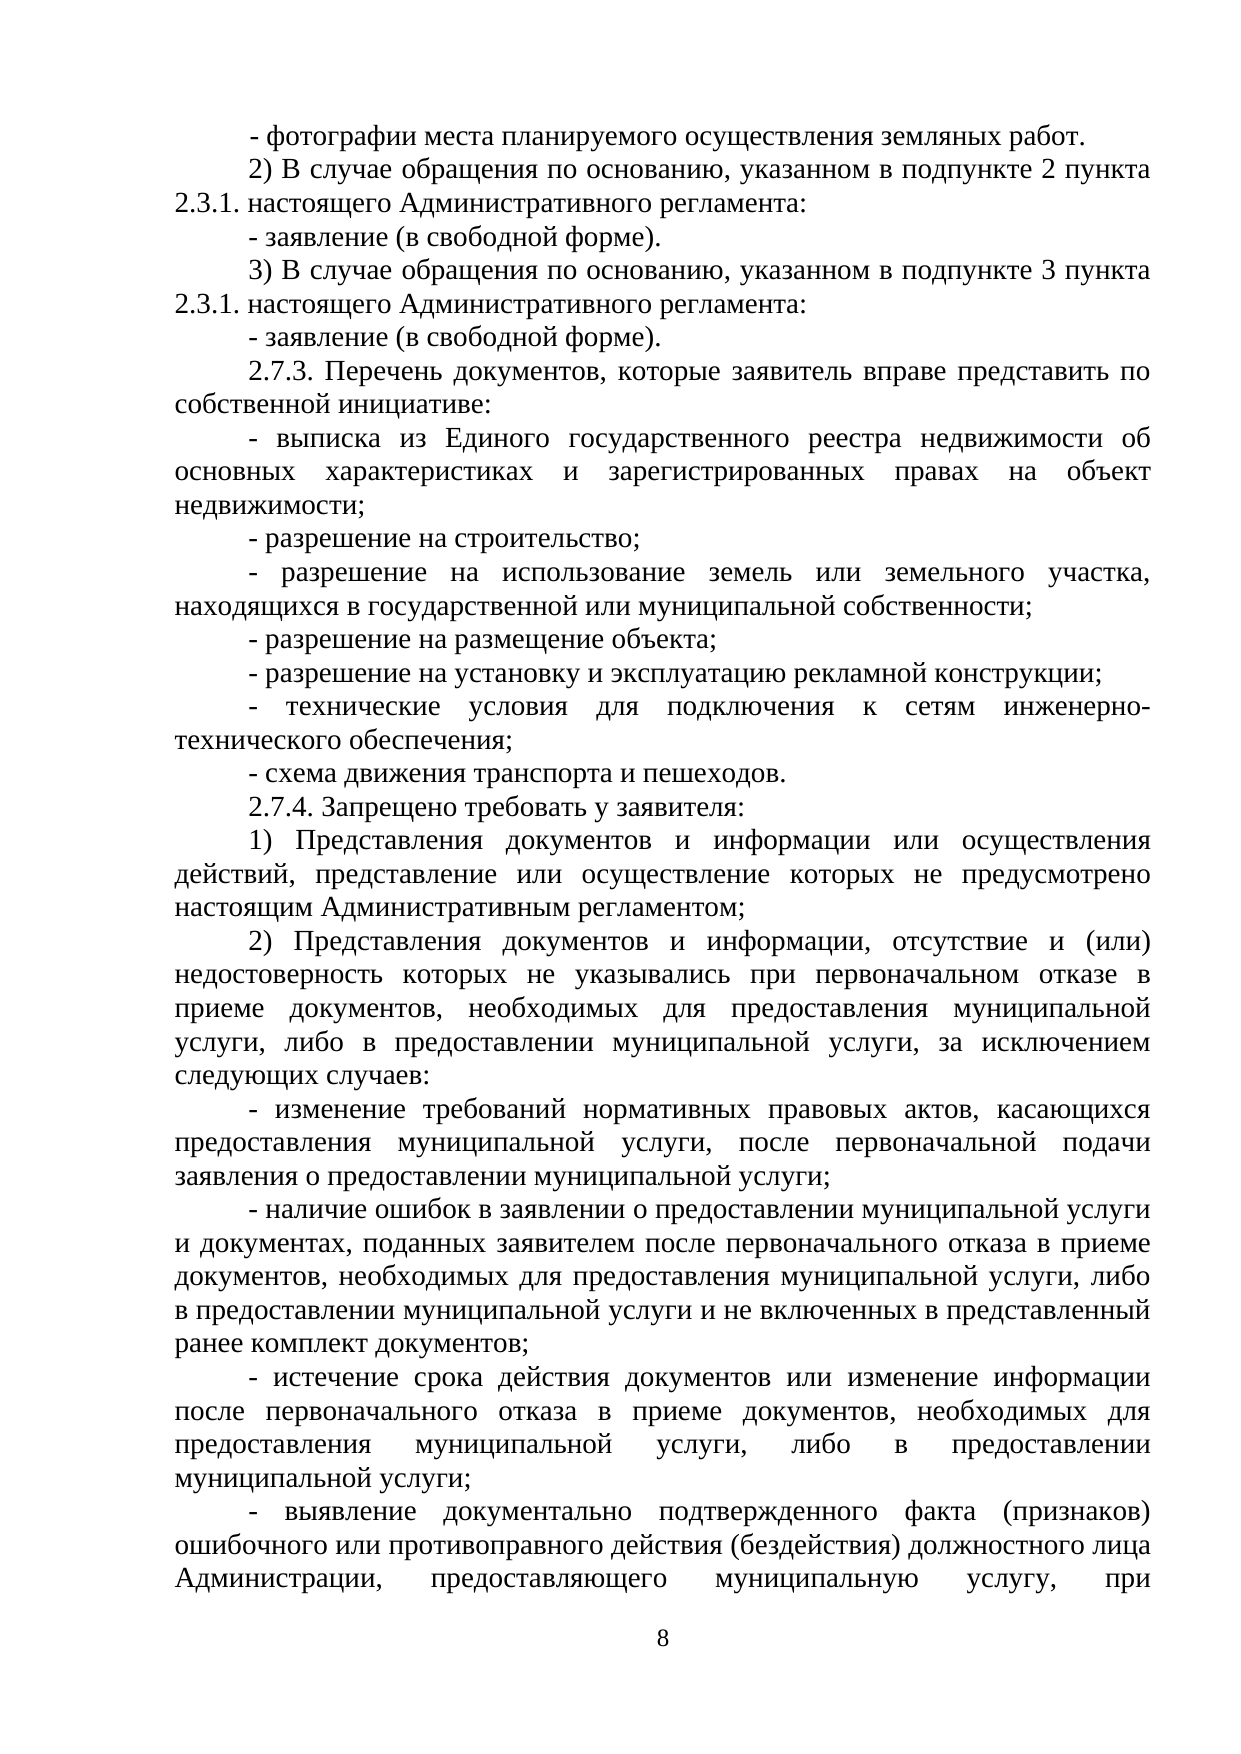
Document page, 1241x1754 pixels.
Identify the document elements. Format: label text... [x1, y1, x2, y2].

text 1) Представления документов и информации или осуществления действий, представление или осуществление которых не предусмотрено настоящим Административным регламентом; [174, 822, 1152, 923]
list - разрешение на использование земель или земельного участка, находящихся в государственной или муниципальной собственности; [174, 554, 1152, 621]
text - истечение срока действия документов или изменение информации после первоначального отказа в приеме документов, необходимых для предоставления муниципальной услуги, либо в предоставлении муниципальной услуги; [174, 1359, 1152, 1493]
text 2.7.4. Запрещено требовать у заявителя: [174, 789, 1152, 822]
list - заявление (в свободной форме). [174, 319, 1152, 353]
text 2) Представления документов и информации, отсутствие и (или) недостоверность которых не указывались при первоначальном отказе в приеме документов, необходимых для предоставления муниципальной услуги, либо в предоставлении муниципальной услуги, за исключением следующих случаев: [174, 923, 1152, 1091]
list 3) В случае обращения по основанию, указанном в подпункте 3 пункта 2.3.1. настоящего Административного регламента: [174, 252, 1152, 319]
list - технические условия для подключения к сетям инженерно-технического обеспечения; [174, 688, 1152, 755]
list 2.7.3. Перечень документов, которые заявитель вправе представить по собственной инициативе: [174, 353, 1152, 420]
list - разрешение на установку и эксплуатацию рекламной конструкции; [174, 655, 1152, 688]
text - изменение требований нормативных правовых актов, касающихся предоставления муниципальной услуги, после первоначальной подачи заявления о предоставлении муниципальной услуги; [174, 1091, 1152, 1191]
list - разрешение на размещение объекта; [174, 621, 1152, 655]
text - заявление (в свободной форме). [174, 219, 1152, 252]
list - разрешение на строительство; [174, 521, 1152, 554]
list - схема движения транспорта и пешеходов. [174, 755, 1152, 789]
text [174, 1493, 1152, 1594]
text - фотографии места планируемого осуществления земляных работ. [174, 118, 1152, 152]
list 2) В случае обращения по основанию, указанном в подпункте 2 пункта 2.3.1. настоящего Административного регламента: [174, 152, 1152, 219]
list - выписка из Единого государственного реестра недвижимости об основных характеристиках и зарегистрированных правах на объект недвижимости; [174, 420, 1152, 521]
text - наличие ошибок в заявлении о предоставлении муниципальной услуги и документах, поданных заявителем после первоначального отказа в приеме документов, необходимых для предоставления муниципальной услуги, либо в предоставлении муниципальной услуги и не включенных в представленный ранее комплект документов; [174, 1191, 1152, 1359]
